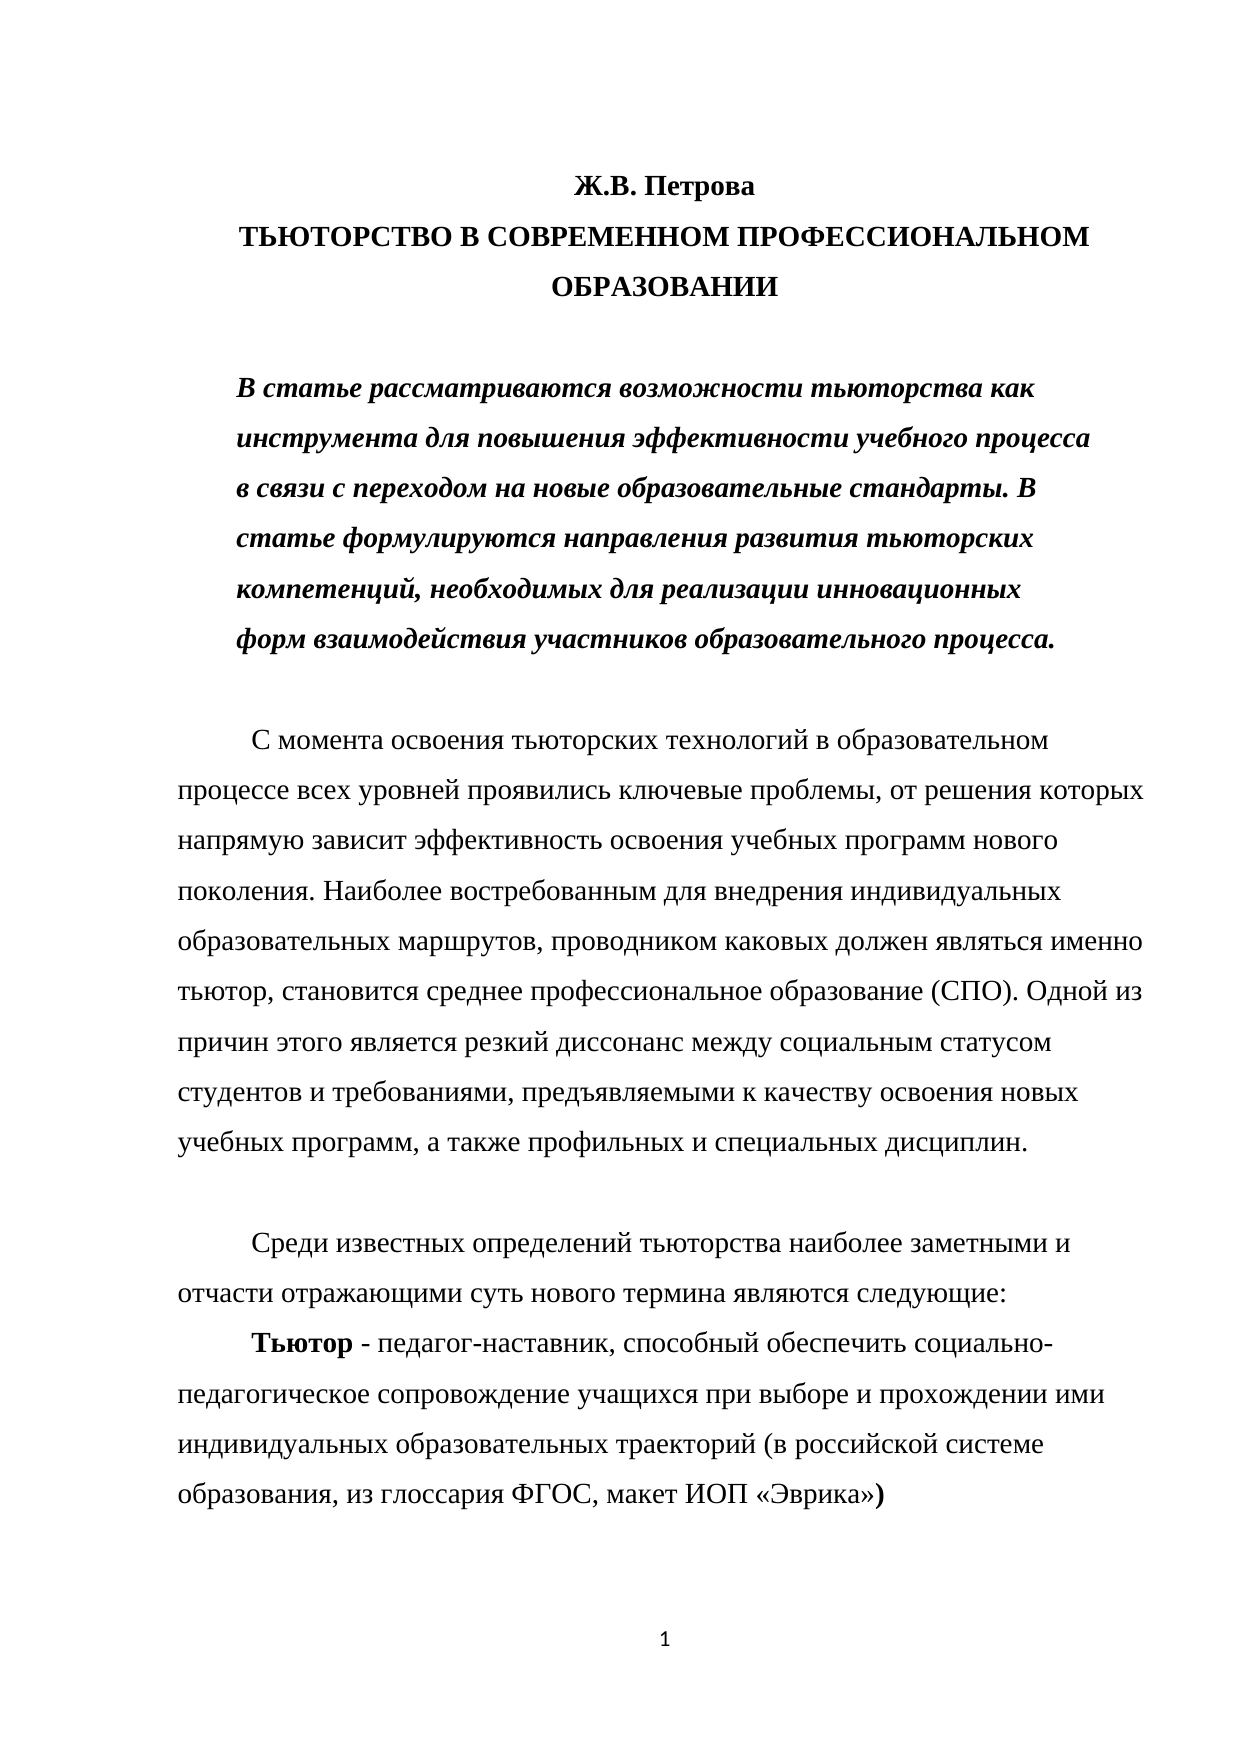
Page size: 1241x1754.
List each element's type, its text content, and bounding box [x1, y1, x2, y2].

text Тьютор - педагог-наставник, способный обеспечить социально-педагогическое сопровождение учащихся при выборе и прохождении ими индивидуальных образовательных траекторий (в российской системе образования, из глоссария ФГОС, макет ИОП «Эврика») [177, 1326, 1152, 1510]
text В статье рассматриваются возможности тьюторства как инструмента для повышения эффективности учебного процесса в связи с переходом на новые образовательные стандарты. В статье формулируются направления развития тьюторских компетенций, необходимых для реализации инновационных форм взаимодействия участников образовательного процесса. [236, 370, 1093, 655]
text ТЬЮТОРСТВО В СОВРЕМЕННОМ ПРОФЕССИОНАЛЬНОМ ОБРАЗОВАНИИ [177, 219, 1152, 303]
text Среди известных определений тьюторства наиболее заметными и отчасти отражающими суть нового термина являются следующие: [177, 1225, 1152, 1309]
text Ж.В. Петрова [177, 168, 1152, 202]
text С момента освоения тьюторских технологий в образовательном процессе всех уровней проявились ключевые проблемы, от решения которых напрямую зависит эффективность освоения учебных программ нового поколения. Наиболее востребованным для внедрения индивидуальных образовательных маршрутов, проводником каковых должен являться именно тьютор, становится среднее профессиональное образование (СПО). Одной из причин этого является резкий диссонанс между социальным статусом студентов и требованиями, предъявляемыми к качеству освоения новых учебных программ, а также профильных и специальных дисциплин. [177, 722, 1152, 1158]
